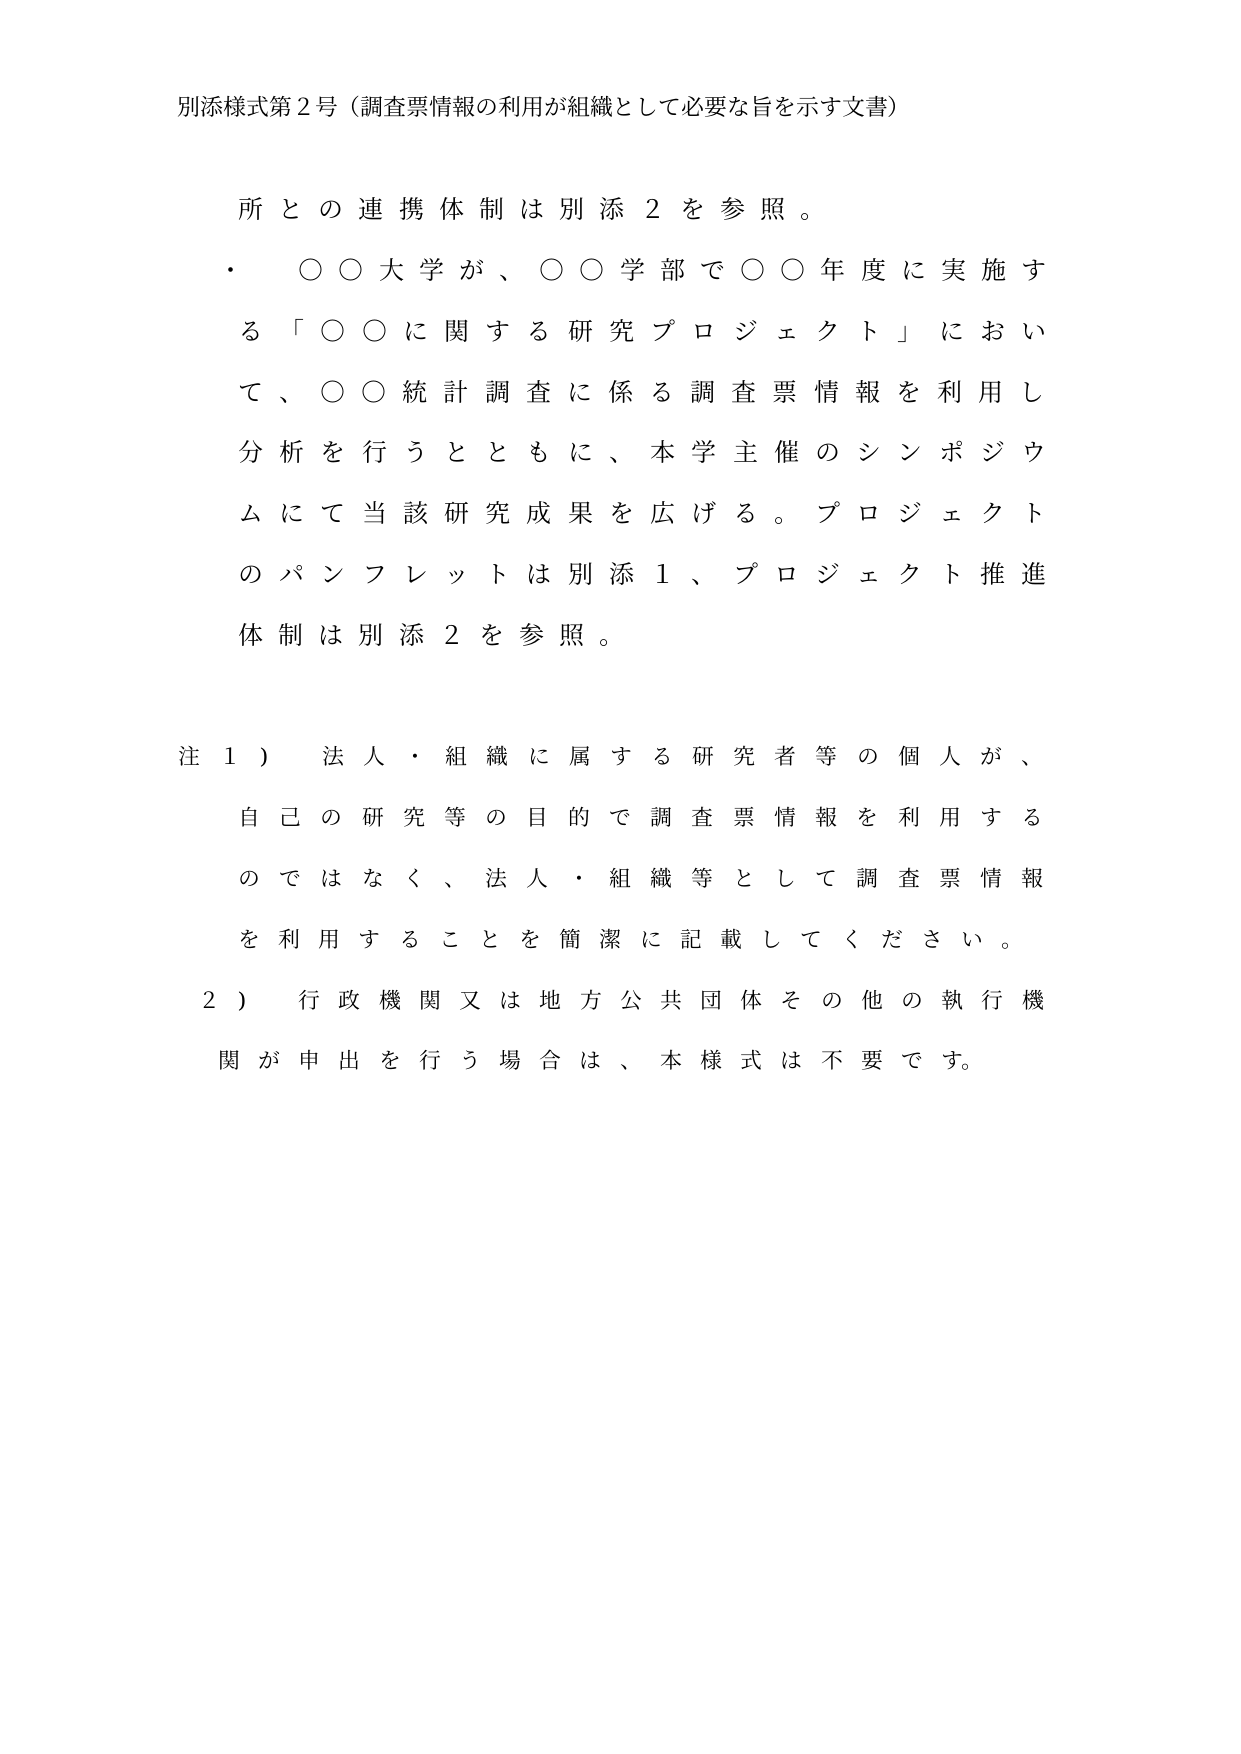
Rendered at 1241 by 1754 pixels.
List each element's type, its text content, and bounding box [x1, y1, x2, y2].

text ・ ○○大学が、○○学部で○○年度に実施する「○○に関する研究プロジェクト」において、○○統計調査に係る調査票情報を利用し、分析を行うとともに、本学主催のシンポジウムにて当該研究成果を広げる。プロジェクトのパンフレットは別添１、プロジェクト推進体制は別添２を参照。 [201, 238, 1062, 664]
text 注１) 法人・組織に属する研究者等の個人が、自己の研究等の目的で調査票情報を利用するのではなく、法人・組織等として調査票情報を利用することを簡潔に記載してください。 [178, 725, 1062, 968]
text ２) 行政機関又は地方公共団体その他の執行機関が申出を行う場合は、本様式は不要です。 [198, 968, 1062, 1090]
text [201, 177, 1062, 238]
